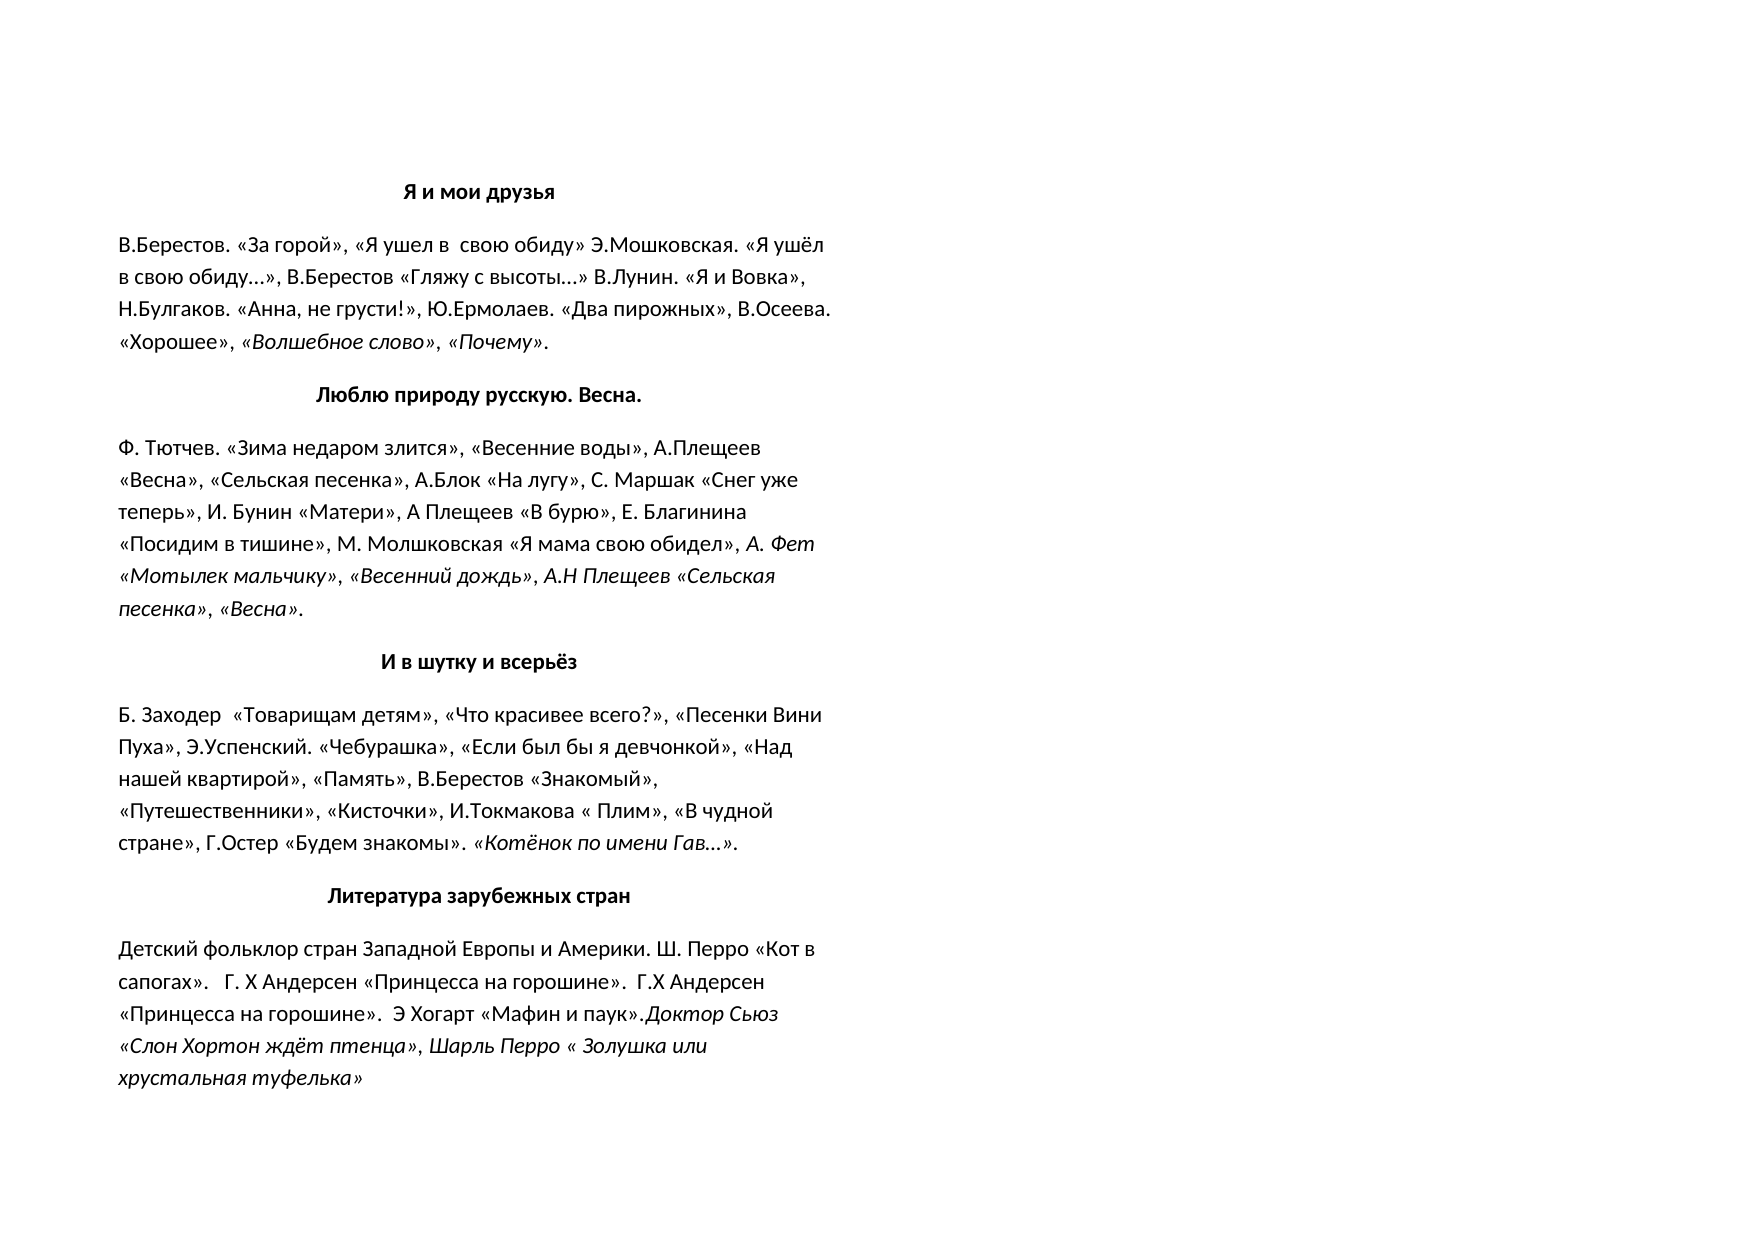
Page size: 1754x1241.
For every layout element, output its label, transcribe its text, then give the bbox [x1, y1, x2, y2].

text Литература зарубежных стран [118, 882, 840, 909]
text И в шутку и всерьёз [118, 647, 840, 675]
text Б. Заходер «Товарищам детям», «Что красивее всего?», «Песенки Вини Пуха», Э.Успенский. «Чебурашка», «Если был бы я девчонкой», «Над нашей квартирой», «Память», В.Берестов «Знакомый», «Путешественники», «Кисточки», И.Токмакова « Плим», «В чудной стране», Г.Остер «Будем знакомы». «Котёнок по имени Гав…». [118, 700, 840, 857]
text Детский фольклор стран Западной Европы и Америки. Ш. Перро «Кот в сапогах». Г. Х Андерсен «Принцесса на горошине». Г.Х Андерсен «Принцесса на горошине». Э Хогарт «Мафин и паук».Доктор Сьюз «Слон Хортон ждёт птенца», Шарль Перро « Золушка или хрустальная туфелька» [118, 934, 840, 1091]
text Ф. Тютчев. «Зима недаром злится», «Весенние воды», А.Плещеев «Весна», «Сельская песенка», А.Блок «На лугу», С. Маршак «Снег уже теперь», И. Бунин «Матери», А Плещеев «В бурю», Е. Благинина «Посидим в тишине», М. Молшковская «Я мама свою обидел», А. Фет «Мотылек мальчику», «Весенний дождь», А.Н Плещеев «Сельская песенка», «Весна». [118, 433, 840, 622]
text В.Берестов. «За горой», «Я ушел в свою обиду» Э.Мошковская. «Я ушёл в свою обиду…», В.Берестов «Гляжу с высоты…» В.Лунин. «Я и Вовка», Н.Булгаков. «Анна, не грусти!», Ю.Ермолаев. «Два пирожных», В.Осеева. «Хорошее», «Волшебное слово», «Почему». [118, 230, 840, 355]
text Люблю природу русскую. Весна. [118, 380, 840, 408]
text Я и мои друзья [118, 177, 840, 205]
